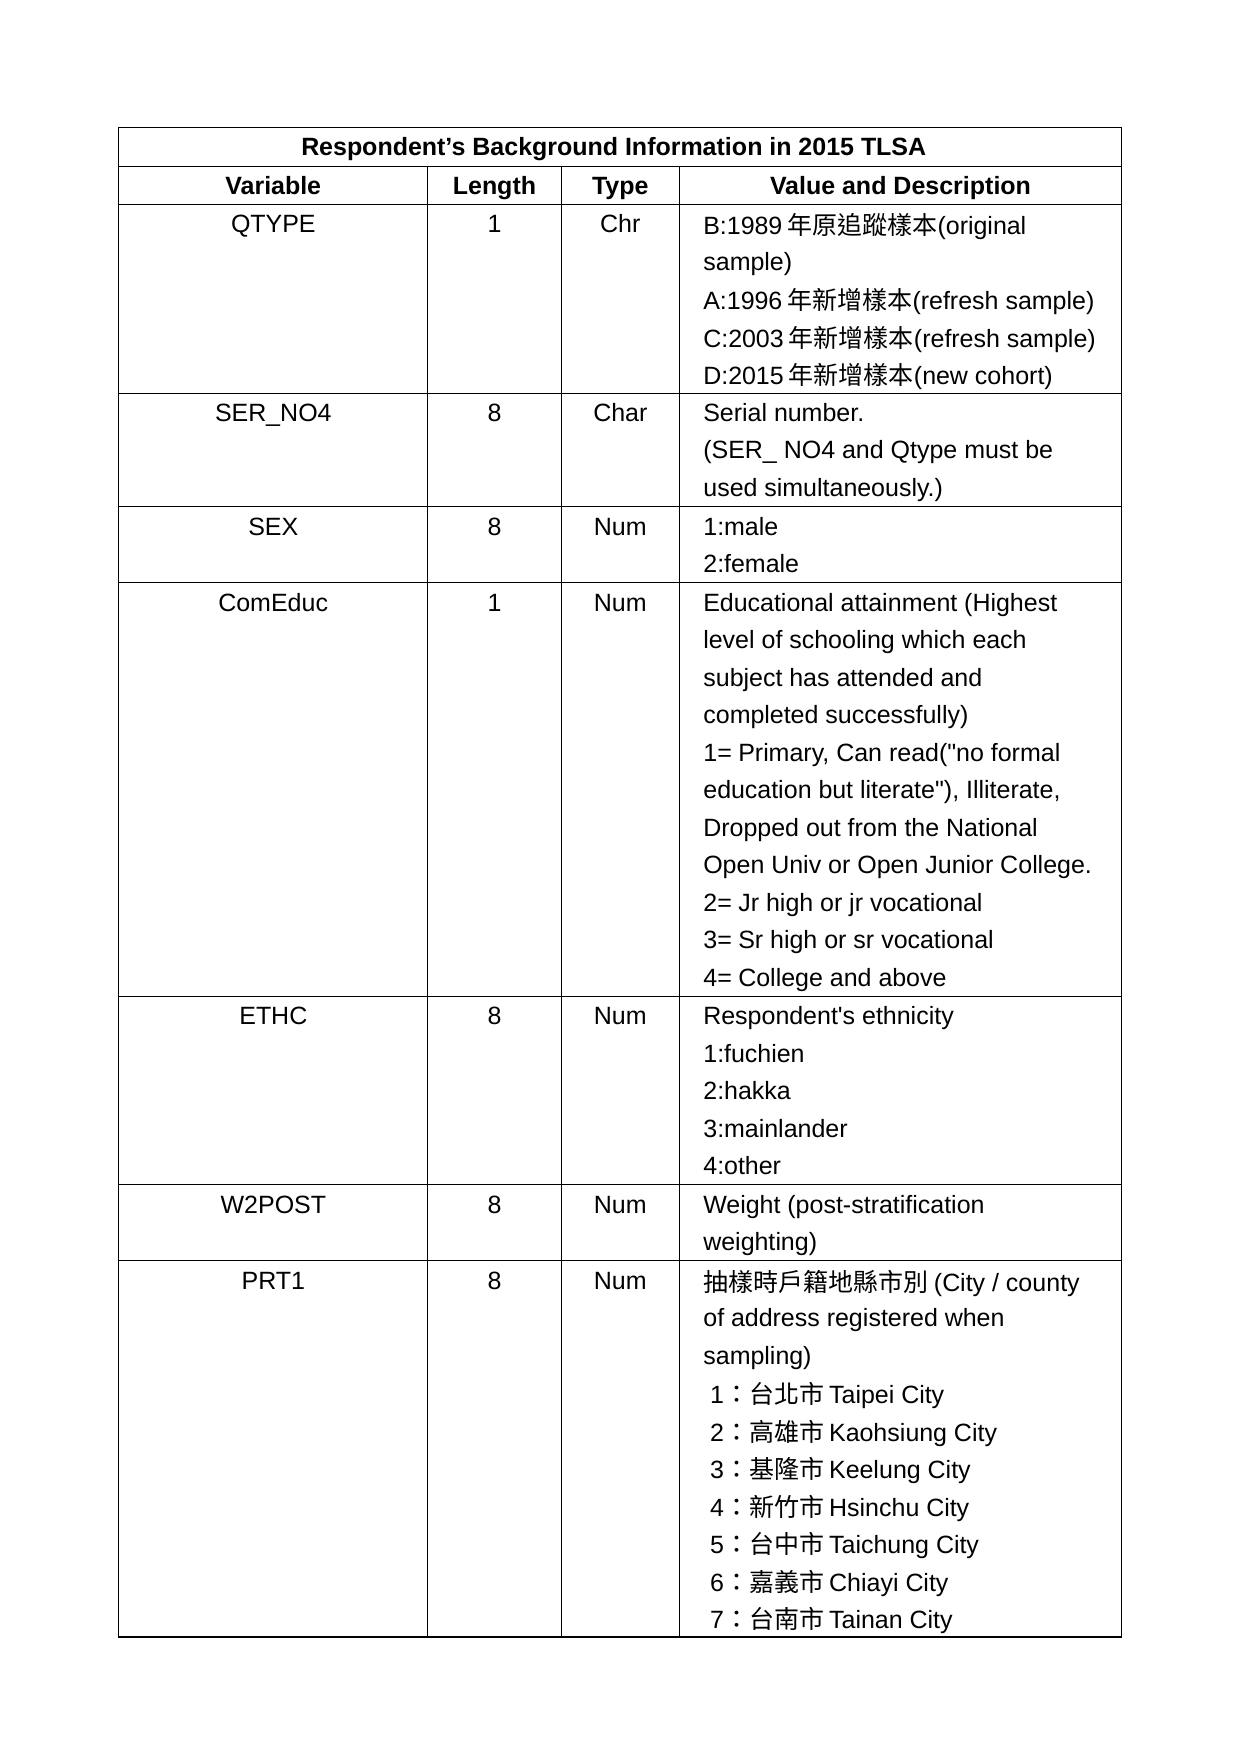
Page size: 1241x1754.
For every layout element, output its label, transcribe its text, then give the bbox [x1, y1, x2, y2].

table_cell Chr [562, 205, 679, 393]
table_cell Respondent's ethnicity 1:fuchien 2:hakka 3:mainlander 4:other [680, 997, 1121, 1184]
table_cell Num [562, 583, 679, 996]
table_cell Variable [119, 167, 427, 204]
table_cell SEX [119, 507, 427, 582]
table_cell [680, 1261, 1121, 1636]
table_cell Educational attainment (Highest level of schooling which each subject has attended and completed successfully) 1= Primary, Can read("no formal education but literate"), Illiterate, Dropped out from the National Open Univ or Open Junior College. 2= Jr high or jr vocational 3= Sr high or sr vocational 4= College and above [680, 583, 1121, 996]
table_cell 1 [428, 205, 561, 393]
table_cell Num [562, 997, 679, 1184]
table_cell 1:male 2:female [680, 507, 1121, 582]
table_cell Weight (post-stratification weighting) [680, 1185, 1121, 1260]
table_cell 8 [428, 1261, 561, 1636]
table_cell Type [562, 167, 679, 204]
table_cell 8 [428, 997, 561, 1184]
table_cell 8 [428, 394, 561, 506]
table_cell Num [562, 1261, 679, 1636]
table_cell Num [562, 1185, 679, 1260]
table_cell ComEduc [119, 583, 427, 996]
table_cell 8 [428, 507, 561, 582]
table_cell PRT1 [119, 1261, 427, 1636]
table_cell 1 [428, 583, 561, 996]
table_cell Num [562, 507, 679, 582]
table_header Respondent’s Background Information in 2015 TLSA [119, 128, 1121, 166]
table_cell Serial number. (SER_ NO4 and Qtype must be used simultaneously.) [680, 394, 1121, 506]
table_cell SER_NO4 [119, 394, 427, 506]
table_cell Char [562, 394, 679, 506]
table_cell 8 [428, 1185, 561, 1260]
table_cell W2POST [119, 1185, 427, 1260]
table_cell Value and Description [680, 167, 1121, 204]
table_cell ETHC [119, 997, 427, 1184]
table_cell Length [428, 167, 561, 204]
table_cell QTYPE [119, 205, 427, 393]
table_cell B:1989年原追蹤樣本(original sample) A:1996年新增樣本(refresh sample) C:2003年新增樣本(refresh sample) D:2015年新增樣本(new cohort) [680, 205, 1121, 393]
